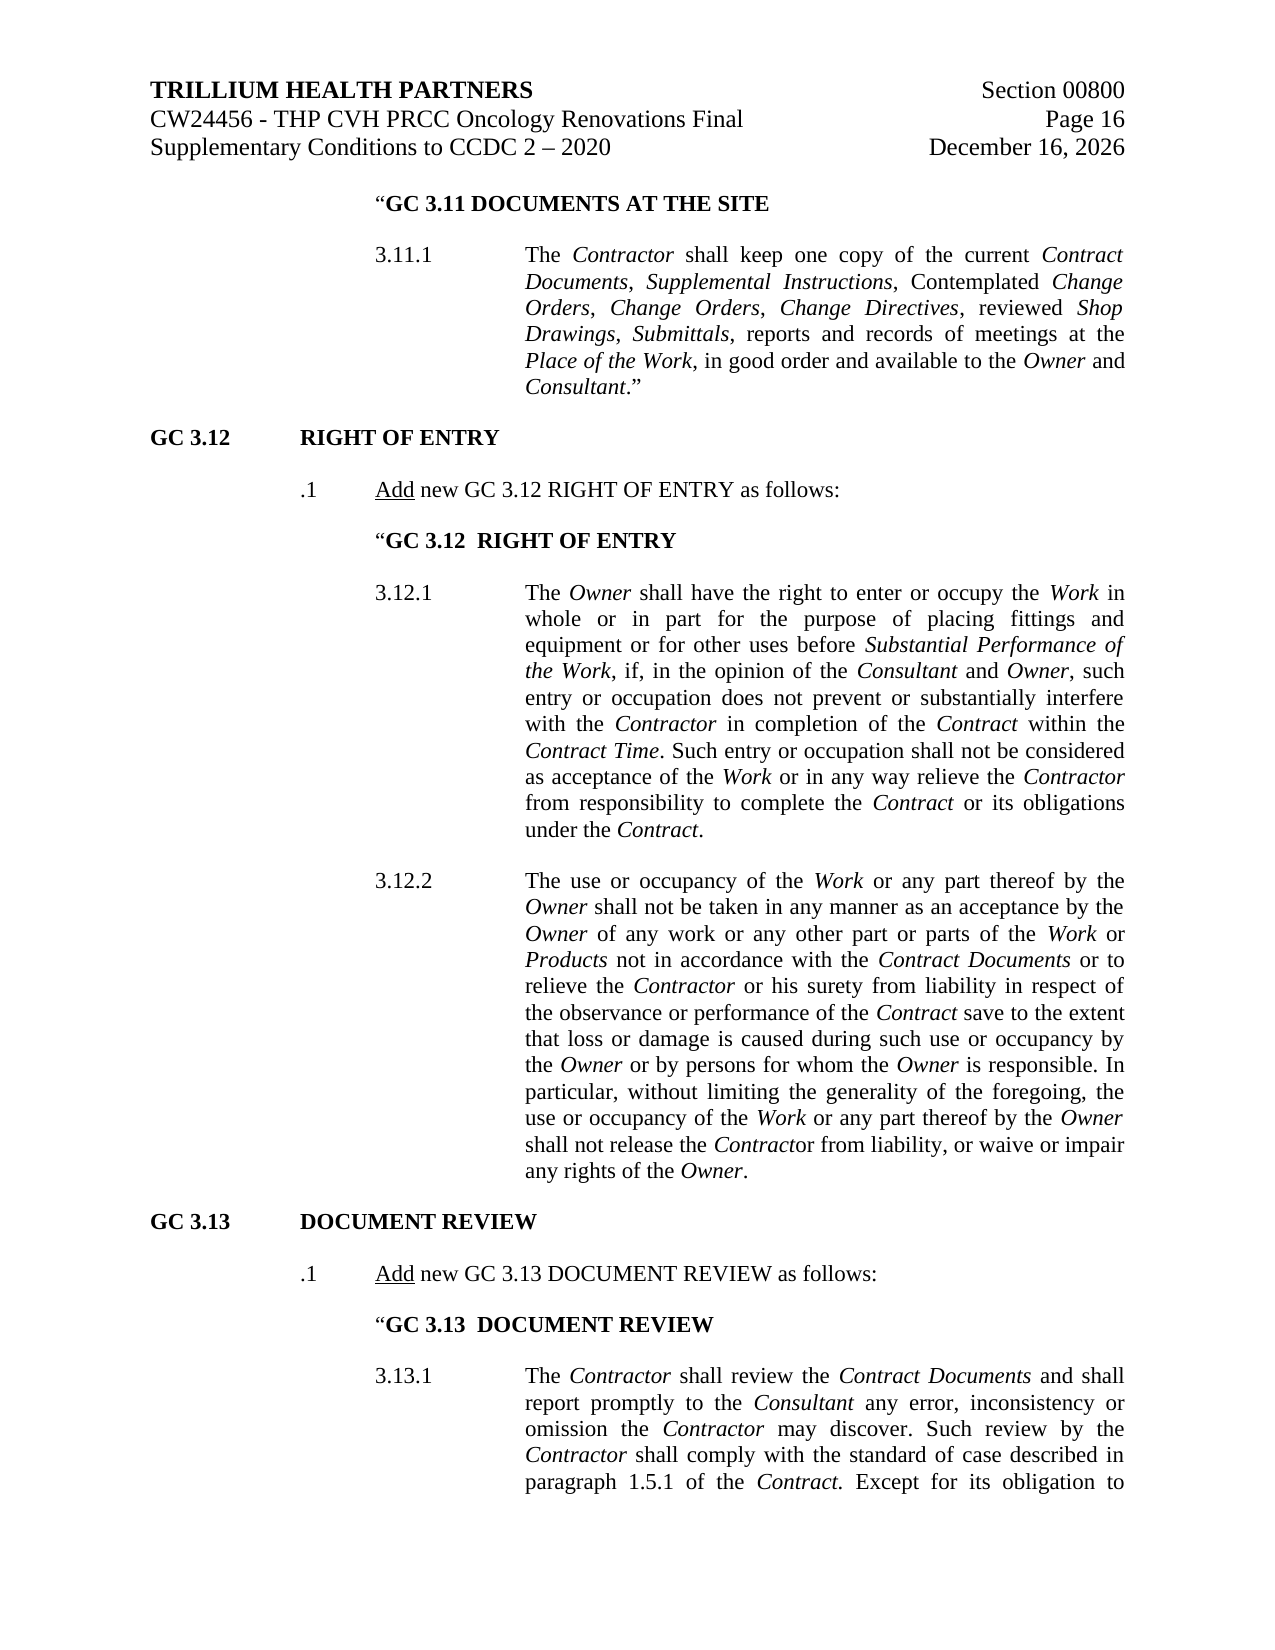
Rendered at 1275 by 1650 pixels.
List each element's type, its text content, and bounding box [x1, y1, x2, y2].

text 3.11.1 The Contractor shall keep one copy of the current Contract Documents, Supplemental Instructions, Contemplated Change Orders, Change Orders, Change Directives, reviewed Shop Drawings, Submittals, reports and records of meetings at the Place of the Work, in good order and available to the Owner and Consultant.” [375, 241, 1125, 399]
text .1 Add new GC 3.13 DOCUMENT REVIEW as follows: [300, 1260, 1125, 1286]
text .1 Add new GC 3.12 RIGHT OF ENTRY as follows: [300, 476, 1125, 502]
text “GC 3.13 DOCUMENT REVIEW [375, 1311, 1125, 1337]
text “GC 3.11 DOCUMENTS AT THE SITE [375, 190, 1125, 216]
text 3.12.2 The use or occupancy of the Work or any part thereof by the Owner shall not be taken in any manner as an acceptance by the Owner of any work or any other part or parts of the Work or Products not in accordance with the Contract Documents or to relieve the Contractor or his surety from liability in respect of the observance or performance of the Contract save to the extent that loss or damage is caused during such use or occupancy by the Owner or by persons for whom the Owner is responsible. In particular, without limiting the generality of the foregoing, the use or occupancy of the Work or any part thereof by the Owner shall not release the Contractor from liability, or waive or impair any rights of the Owner. [375, 867, 1125, 1183]
text “GC 3.12 RIGHT OF ENTRY [375, 527, 1125, 553]
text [375, 1362, 1125, 1494]
text GC 3.12 rIGHT OF eNTRY [150, 424, 1125, 451]
text 3.12.1 The Owner shall have the right to enter or occupy the Work in whole or in part for the purpose of placing fittings and equipment or for other uses before Substantial Performance of the Work, if, in the opinion of the Consultant and Owner, such entry or occupation does not prevent or substantially interfere with the Contractor in completion of the Contract within the Contract Time. Such entry or occupation shall not be considered as acceptance of the Work or in any way relieve the Contractor from responsibility to complete the Contract or its obligations under the Contract. [375, 578, 1125, 842]
text GC 3.13 DOCUMENT REVIEW [150, 1208, 1125, 1235]
